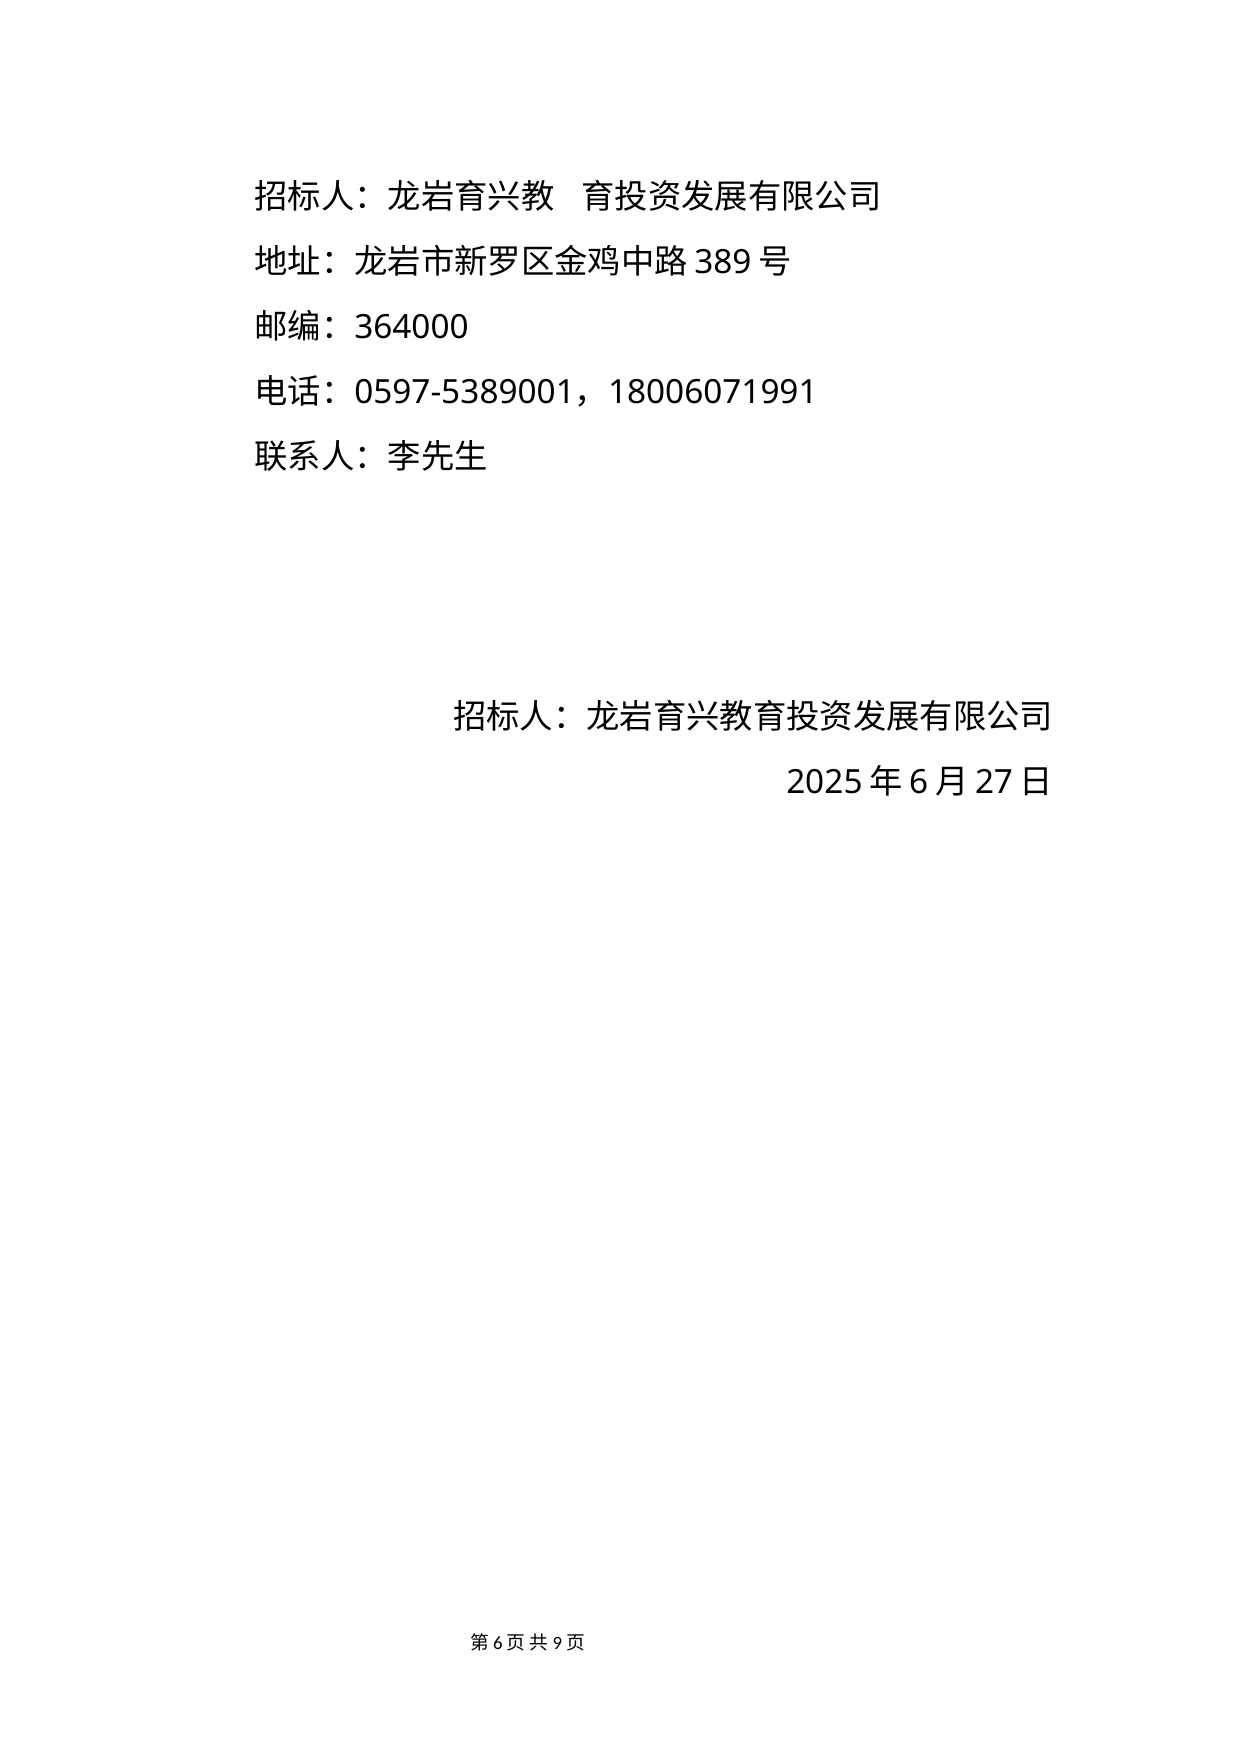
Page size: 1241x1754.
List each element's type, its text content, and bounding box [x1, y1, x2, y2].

text 2025年6月27日 [187, 747, 1053, 812]
text 招标人：龙岩育兴教 育投资发展有限公司 [187, 162, 1053, 227]
text 联系人：李先生 [187, 422, 1053, 487]
text 地址：龙岩市新罗区金鸡中路389号 [187, 227, 1053, 292]
text 邮编：364000 [187, 292, 1053, 357]
text 招标人：龙岩育兴教育投资发展有限公司 [187, 682, 1053, 747]
text 电话：0597-5389001，18006071991 [187, 357, 1053, 422]
